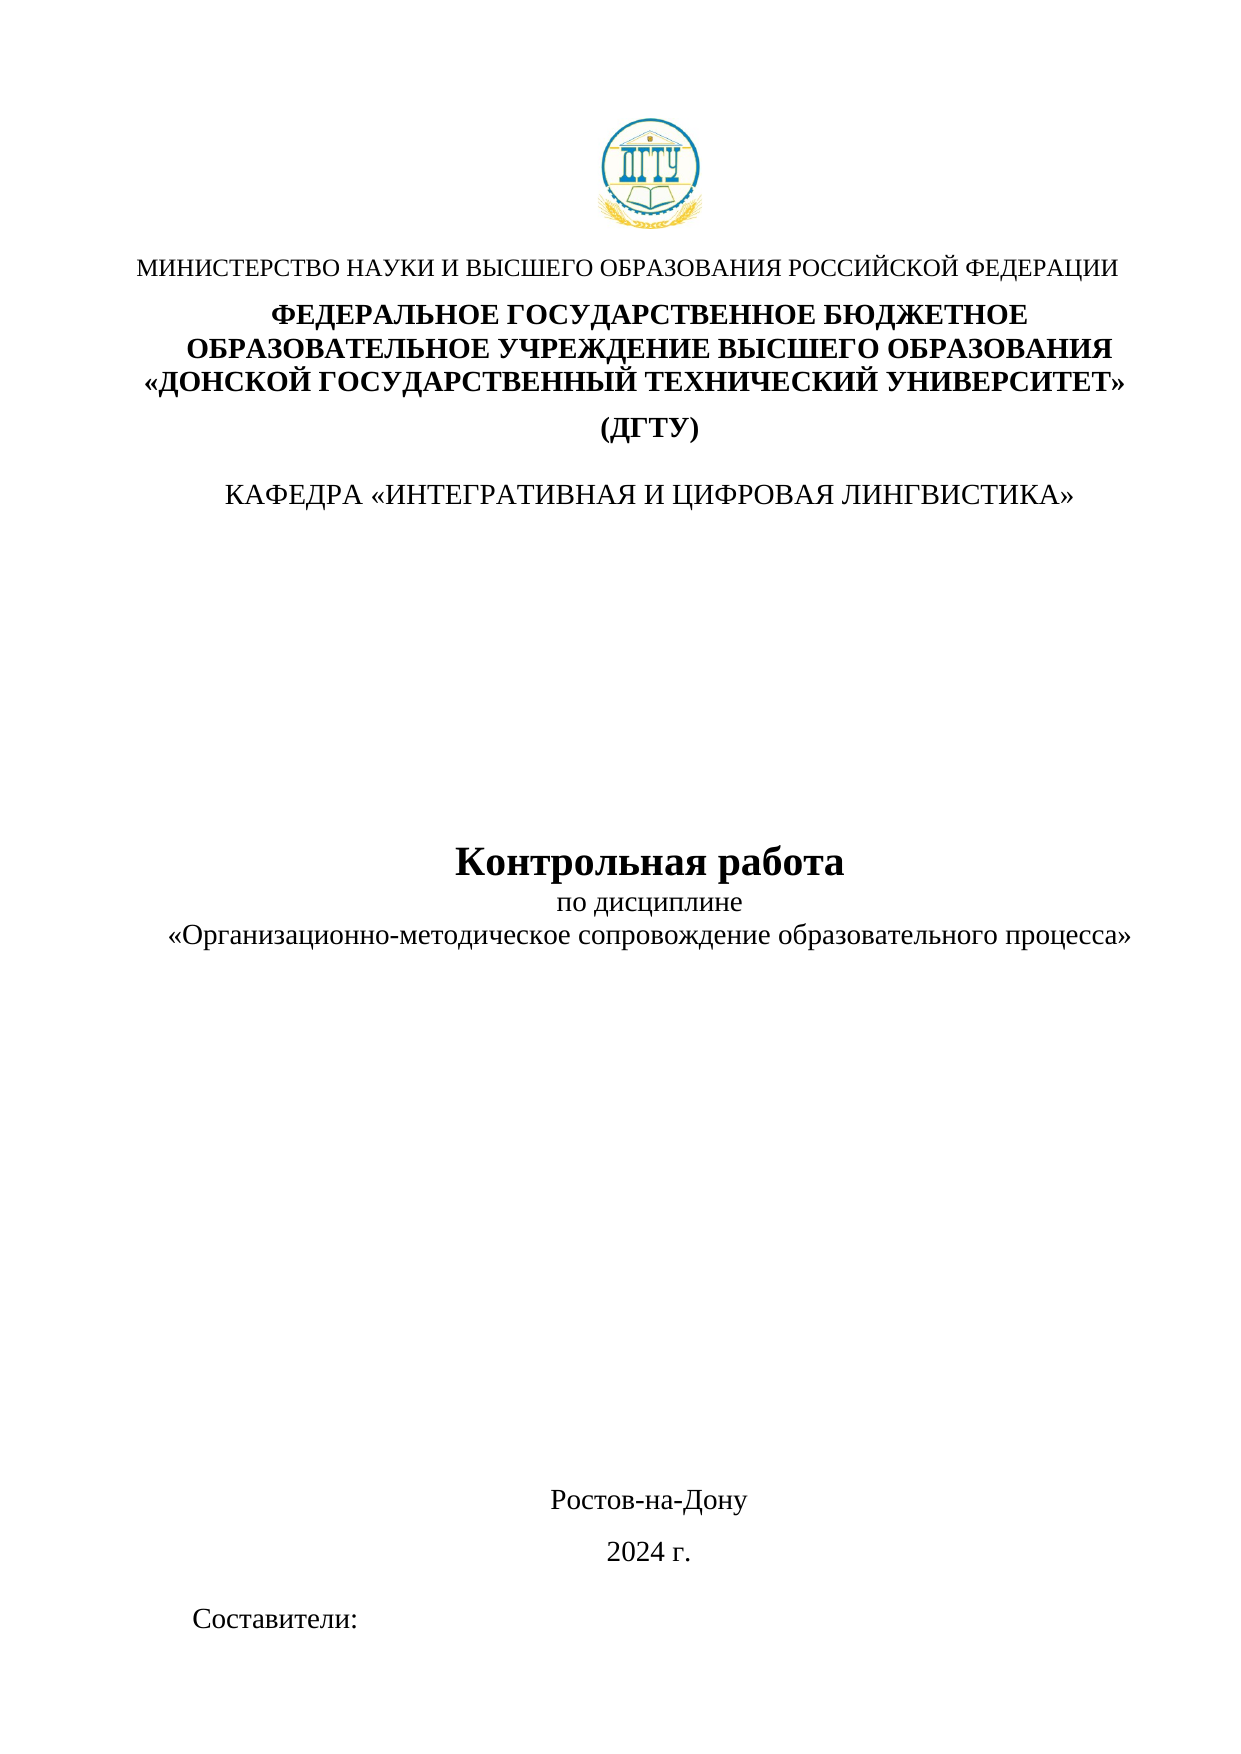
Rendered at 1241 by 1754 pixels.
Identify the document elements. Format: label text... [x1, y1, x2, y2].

text Ростов-на-Дону [118, 1482, 1180, 1516]
text «Организационно-методическое сопровождение образовательного процесса» [118, 917, 1181, 951]
text Контрольная работа [118, 836, 1181, 884]
text КАФЕДРА «интегративная и цифровая лингвистика» [118, 477, 1181, 511]
text ФЕДЕРАЛЬНОЕ ГОСУДАРСТВЕННОЕ БЮДЖЕТНОЕ ОБРАЗОВАТЕЛЬНОЕ УЧРЕЖДЕНИЕ ВЫСШЕГО ОБРАЗОВАНИЯ [118, 297, 1181, 364]
text 2024 г. [118, 1534, 1180, 1568]
picture [597, 118, 703, 229]
text «ДОНСКОЙ ГОСУДАРСТВЕННЫЙ ТЕХНИЧЕСКИЙ УНИВЕРСИТЕТ» [88, 364, 1181, 398]
text по дисциплине [118, 884, 1181, 917]
text (ДГТУ) [118, 410, 1181, 444]
text Составители: [118, 1601, 1181, 1635]
text МИНИСТЕРСТВО НАУКИ И ВЫСШЕГО ОБРАЗОВАНИЯ РОССИЙСКОЙ ФЕДЕРАЦИИ [74, 243, 1181, 285]
